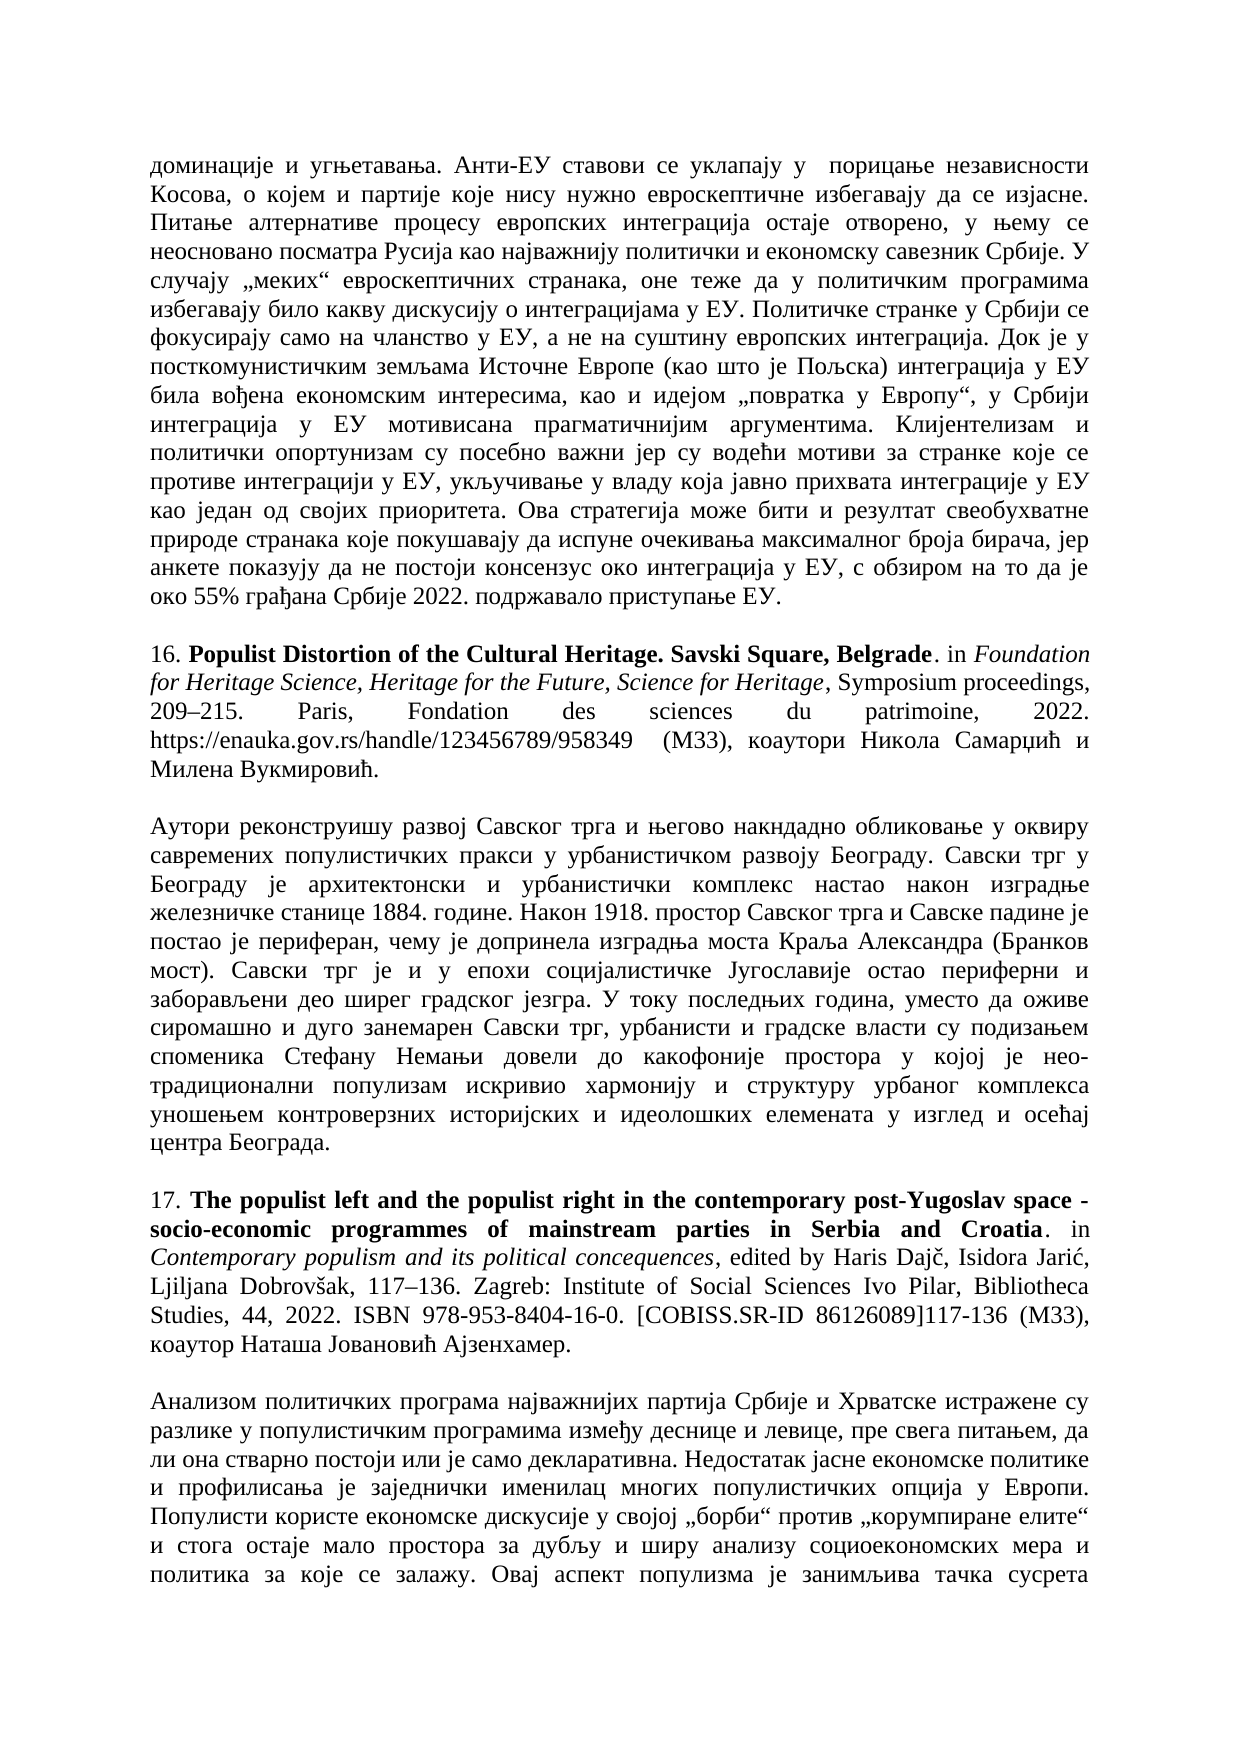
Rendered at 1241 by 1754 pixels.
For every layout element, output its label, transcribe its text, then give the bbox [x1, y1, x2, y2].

text 17. The populist left and the populist right in the contemporary post-Yugoslav space - socio-economic programmes of mainstream parties in Serbia and Croatia. in Contemporary populism and its political concequences, edited by Haris Dajč, Isidora Jarić, Ljiljana Dobrovšak, 117–136. Zagreb: Institute of Social Sciences Ivo Pilar, Bibliotheca Studies, 44, 2022. ISBN 978-953-8404-16-0. [COBISS.SR-ID 86126089]117-136 (M33), коаутор Наташа Јовановић Ајзенхамер. [150, 1185, 1090, 1357]
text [150, 1386, 1090, 1587]
text 16. Populist Distortion of the Cultural Heritage. Savski Square, Belgrade. in Foundation for Heritage Science, Heritage for the Future, Science for Heritage, Symposium proceedings, 209–215. Paris, Fondation des sciences du patrimoine, 2022. https://enauka.gov.rs/handle/123456789/958349 (M33), коаутори Никола Самарџић и Милена Вукмировић. [150, 639, 1090, 782]
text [150, 150, 1090, 610]
text Аутори реконструишу развој Савског трга и његово накндадно обликовање у оквиру савремених популистичких пракси у урбанистичком развоју Београду. Савски трг у Београду је архитектонски и урбанистички комплекс настао након изградње железничке станице 1884. године. Након 1918. простор Савског трга и Савске падине је постао је периферан, чему је допринела изградња моста Краља Александра (Бранков мост). Савски трг је и у епохи социјалистичке Југославије остао периферни и заборављени део ширег градског језгра. У току последњих година, уместо да оживе сиромашно и дуго занемарен Савски трг, урбанисти и градске власти су подизањем споменика Стефану Немањи довели до какофоније простора у којој је нео-традиционални популизам искривио хармонију и структуру урбаног комплекса уношењем контроверзних историјских и идеолошких елемената у изглед и осећај центра Београда. [150, 811, 1090, 1156]
